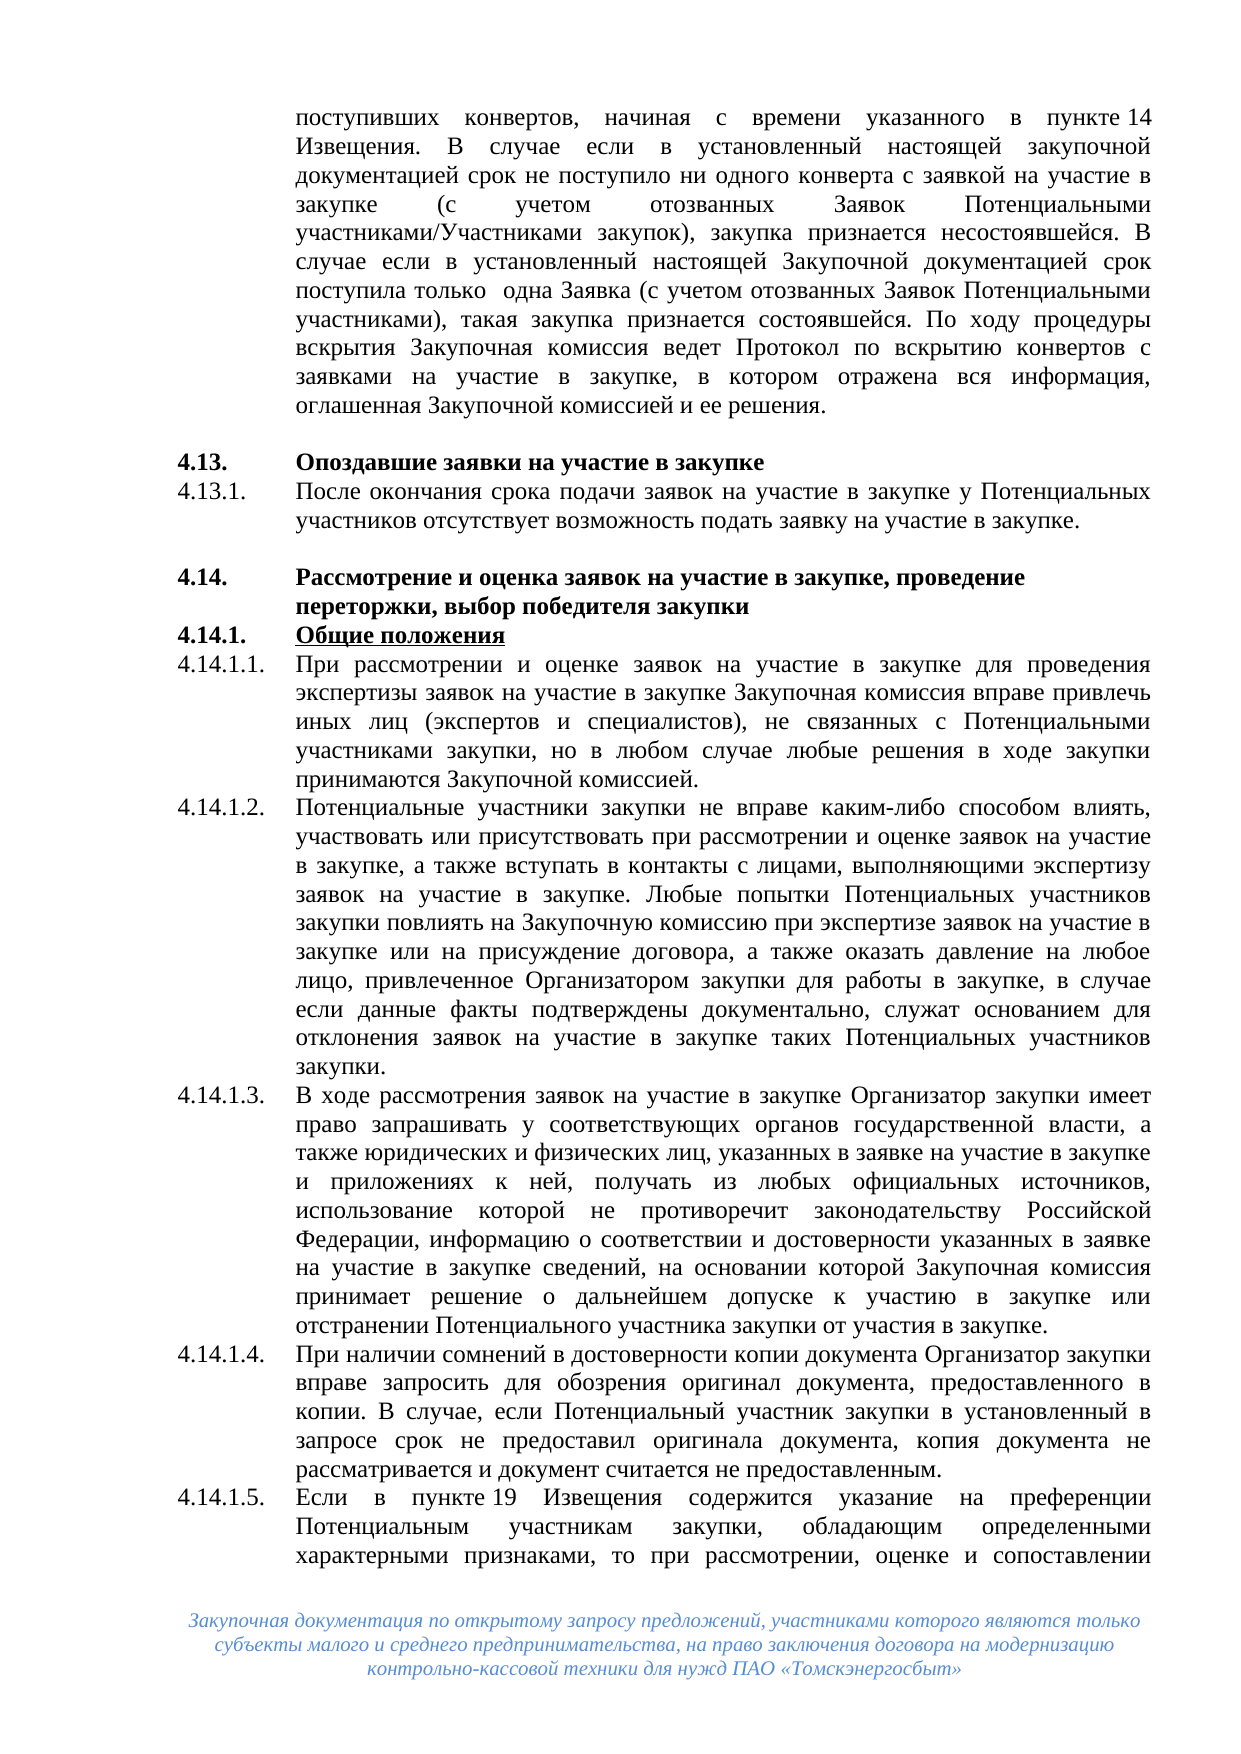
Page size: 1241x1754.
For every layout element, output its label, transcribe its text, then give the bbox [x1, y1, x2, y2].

list При рассмотрении и оценке заявок на участие в закупке для проведения экспертизы заявок на участие в закупке Закупочная комиссия вправе привлечь иных лиц (экспертов и специалистов), не связанных с Потенциальными участниками закупки, но в любом случае любые решения в ходе закупки принимаются Закупочной комиссией. [177, 649, 1152, 792]
list В ходе рассмотрения заявок на участие в закупке Организатор закупки имеет право запрашивать у соответствующих органов государственной власти, а также юридических и физических лиц, указанных в заявке на участие в закупке и приложениях к ней, получать из любых официальных источников, использование которой не противоречит законодательству Российской Федерации, информацию о соответствии и достоверности указанных в заявке на участие в закупке сведений, на основании которой Закупочная комиссия принимает решение о дальнейшем допуске к участию в закупке или отстранении Потенциального участника закупки от участия в закупке. [177, 1080, 1152, 1339]
list Общие положения [177, 620, 1152, 649]
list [177, 102, 1152, 419]
list Опоздавшие заявки на участие в закупке [177, 447, 1152, 476]
list Рассмотрение и оценка заявок на участие в закупке, проведение переторжки, выбор победителя закупки [177, 562, 1152, 620]
list Потенциальные участники закупки не вправе каким-либо способом влиять, участвовать или присутствовать при рассмотрении и оценке заявок на участие в закупке, а также вступать в контакты с лицами, выполняющими экспертизу заявок на участие в закупке. Любые попытки Потенциальных участников закупки повлиять на Закупочную комиссию при экспертизе заявок на участие в закупке или на присуждение договора, а также оказать давление на любое лицо, привлеченное Организатором закупки для работы в закупке, в случае если данные факты подтверждены документально, служат основанием для отклонения заявок на участие в закупке таких Потенциальных участников закупки. [177, 792, 1152, 1080]
list После окончания срока подачи заявок на участие в закупке у Потенциальных участников отсутствует возможность подать заявку на участие в закупке. [177, 476, 1152, 534]
list При наличии сомнений в достоверности копии документа Организатор закупки вправе запросить для обозрения оригинал документа, предоставленного в копии. В случае, если Потенциальный участник закупки в установленный в запросе срок не предоставил оригинала документа, копия документа не рассматривается и документ считается не предоставленным. [177, 1339, 1152, 1482]
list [177, 1482, 1152, 1569]
